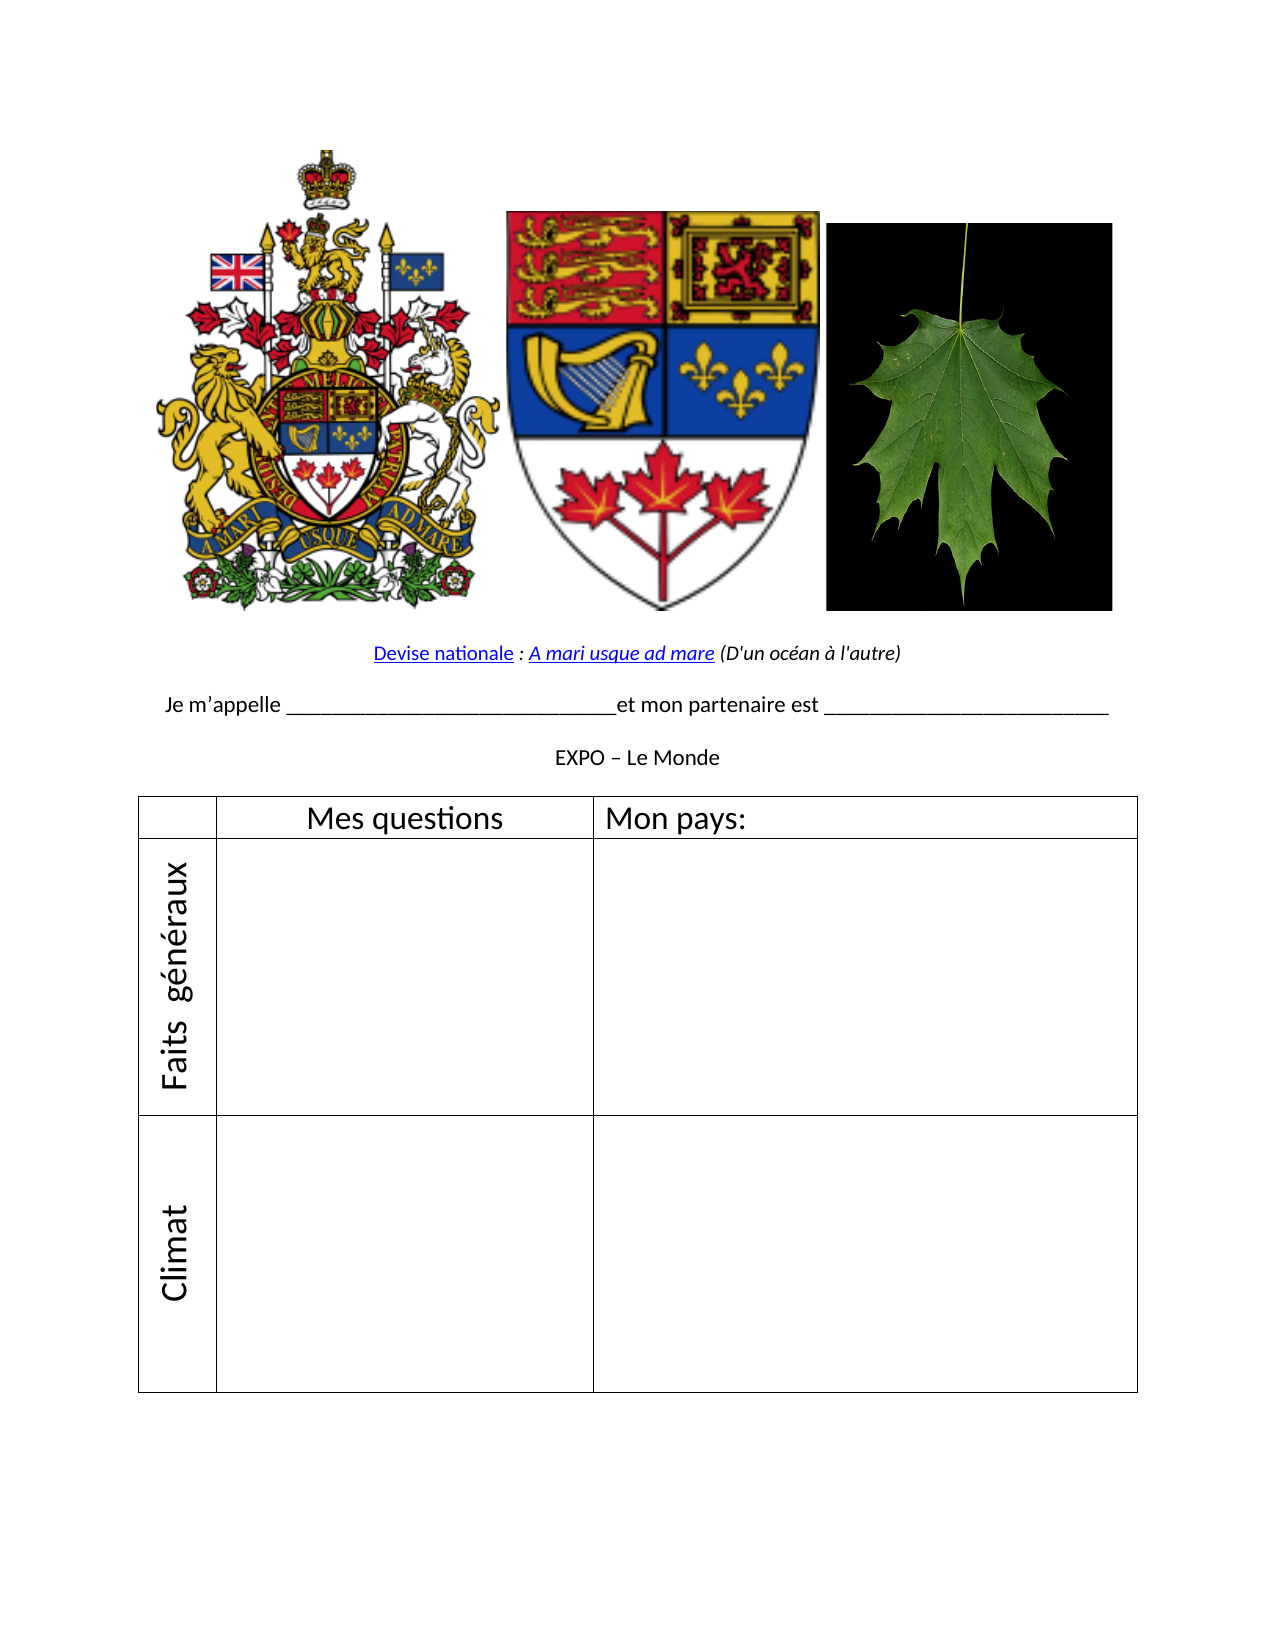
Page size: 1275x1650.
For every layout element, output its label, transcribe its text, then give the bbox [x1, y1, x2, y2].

table_cell Climat [139, 1116, 216, 1392]
picture [156, 150, 501, 611]
table_header Mon pays: [594, 797, 1137, 838]
text Je m’appelle _____________________________et mon partenaire est _________________________ [150, 690, 1125, 718]
table_cell [594, 839, 1137, 1115]
table_cell [594, 1116, 1137, 1392]
table_cell [217, 839, 593, 1115]
picture [826, 223, 1113, 611]
table_header [139, 797, 216, 838]
table_cell Faits généraux [139, 839, 216, 1115]
picture [506, 211, 820, 611]
table_cell [217, 1116, 593, 1392]
text EXPO – Le Monde [150, 743, 1125, 771]
text Devise nationale : A mari usque ad mare (D'un océan à l'autre) [150, 640, 1125, 666]
table_header Mes questions [217, 797, 593, 838]
